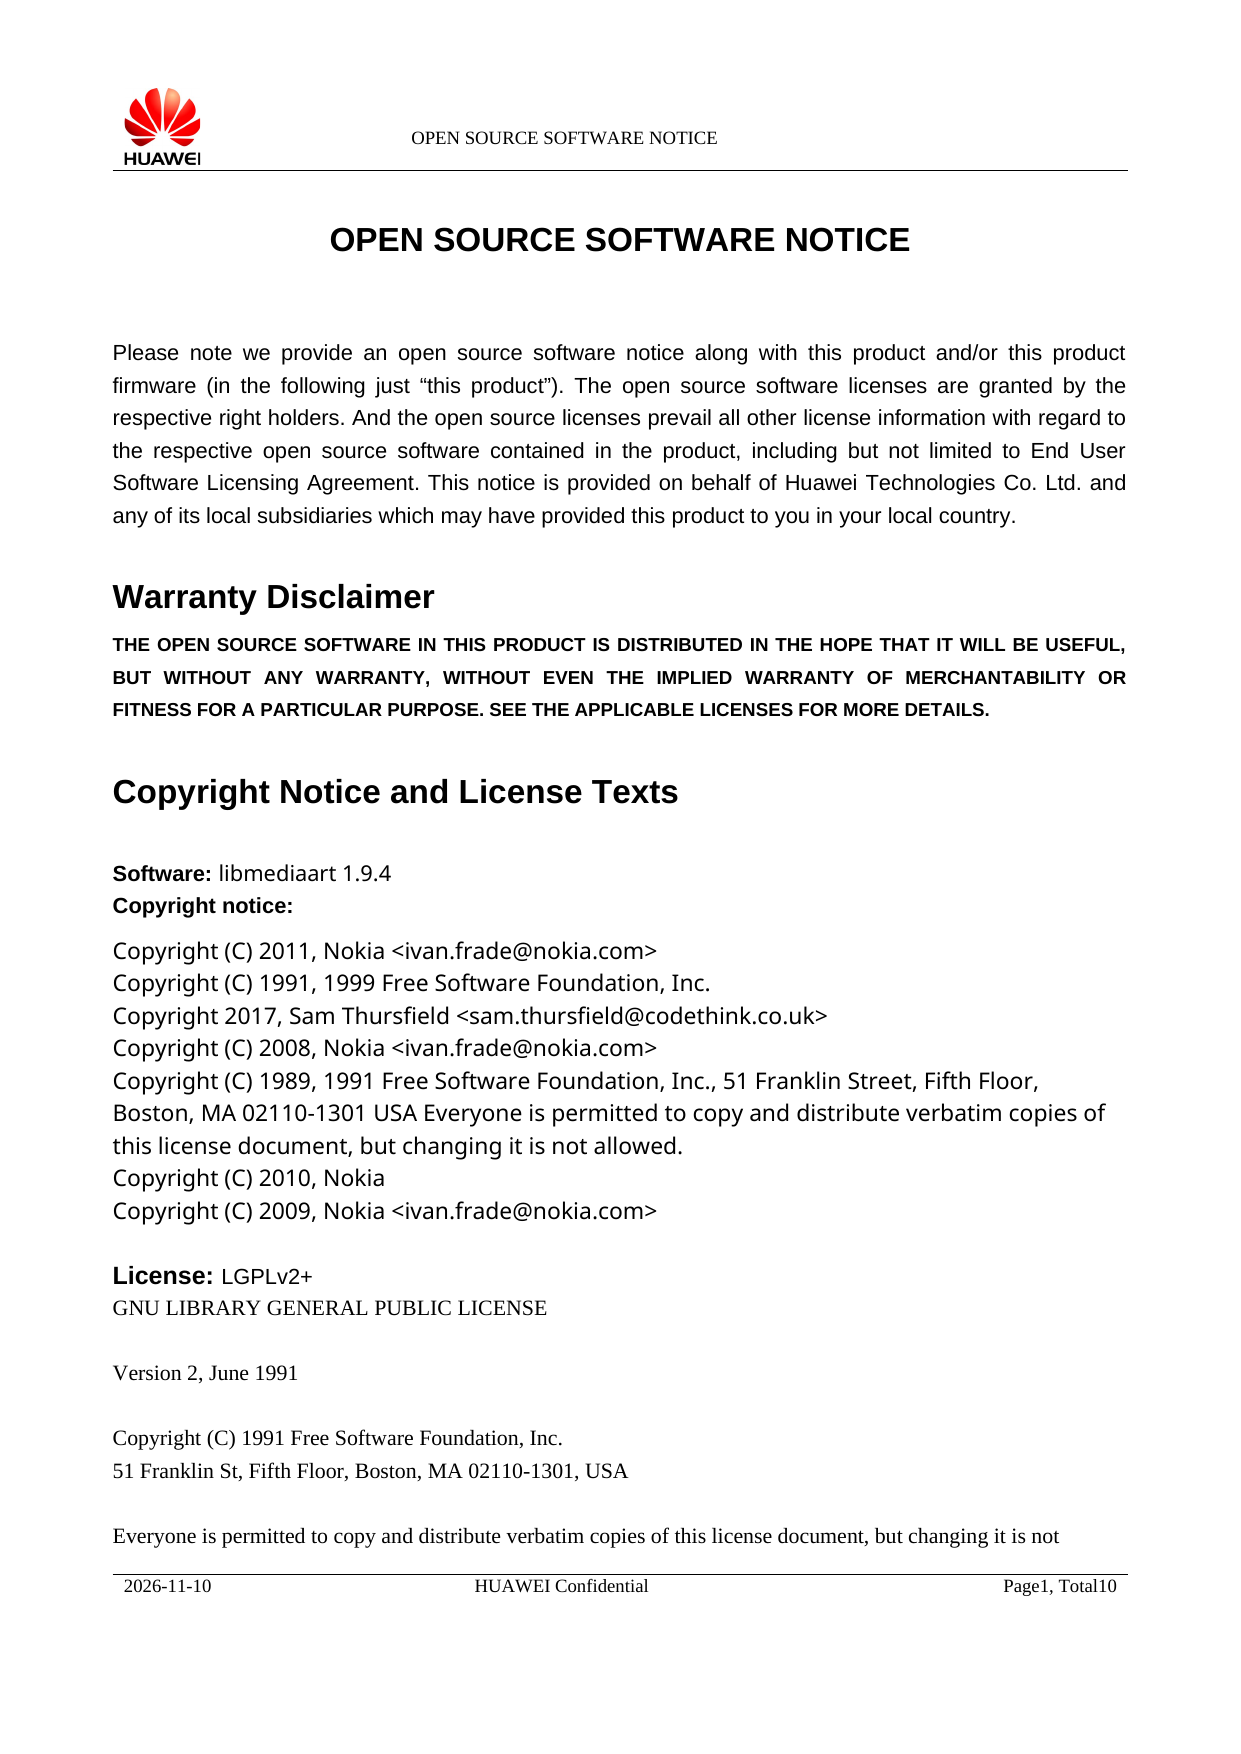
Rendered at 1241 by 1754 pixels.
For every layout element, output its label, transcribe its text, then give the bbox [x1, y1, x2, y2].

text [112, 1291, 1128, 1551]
text Please note we provide an open source software notice along with this product and/or this product firmware (in the following just “this product”). The open source software licenses are granted by the respective right holders. And the open source licenses prevail all other license information with regard to the respective open source software contained in the product, including but not limited to End User Software Licensing Agreement. This notice is provided on behalf of Huawei Technologies Co. Ltd. and any of its local subsidiaries which may have provided this product to you in your local country. [112, 336, 1128, 531]
picture [124, 88, 201, 165]
text The open source software in this product is distributed in the hope that it will be useful, but WITHOUT ANY WARRANTY, without even the implied warranty of MERCHANTABILITY or FITNESS FOR A PARTICULAR PURPOSE. See the applicable licenses for more details. [112, 629, 1128, 726]
title Software: libmediaart 1.9.4 [112, 856, 1128, 889]
text Copyright (C) 2011, Nokia <ivan.frade@nokia.com> Copyright (C) 1991, 1999 Free Software Foundation, Inc. Copyright 2017, Sam Thursfield <sam.thursfield@codethink.co.uk> Copyright (C) 2008, Nokia <ivan.frade@nokia.com> Copyright (C) 1989, 1991 Free Software Foundation, Inc., 51 Franklin Street, Fifth Floor, Boston, MA 02110-1301 USA Everyone is permitted to copy and distribute verbatim copies of this license document, but changing it is not allowed. Copyright (C) 2010, Nokia Copyright (C) 2009, Nokia <ivan.frade@nokia.com> [112, 934, 1128, 1259]
text Copyright Notice and License Texts [112, 759, 1128, 824]
text OPEN SOURCE SOFTWARE NOTICE [112, 206, 1128, 271]
text Warranty Disclaimer [112, 564, 1128, 629]
text Copyright notice: [112, 889, 1128, 921]
text License: LGPLv2+ [112, 1259, 1128, 1291]
